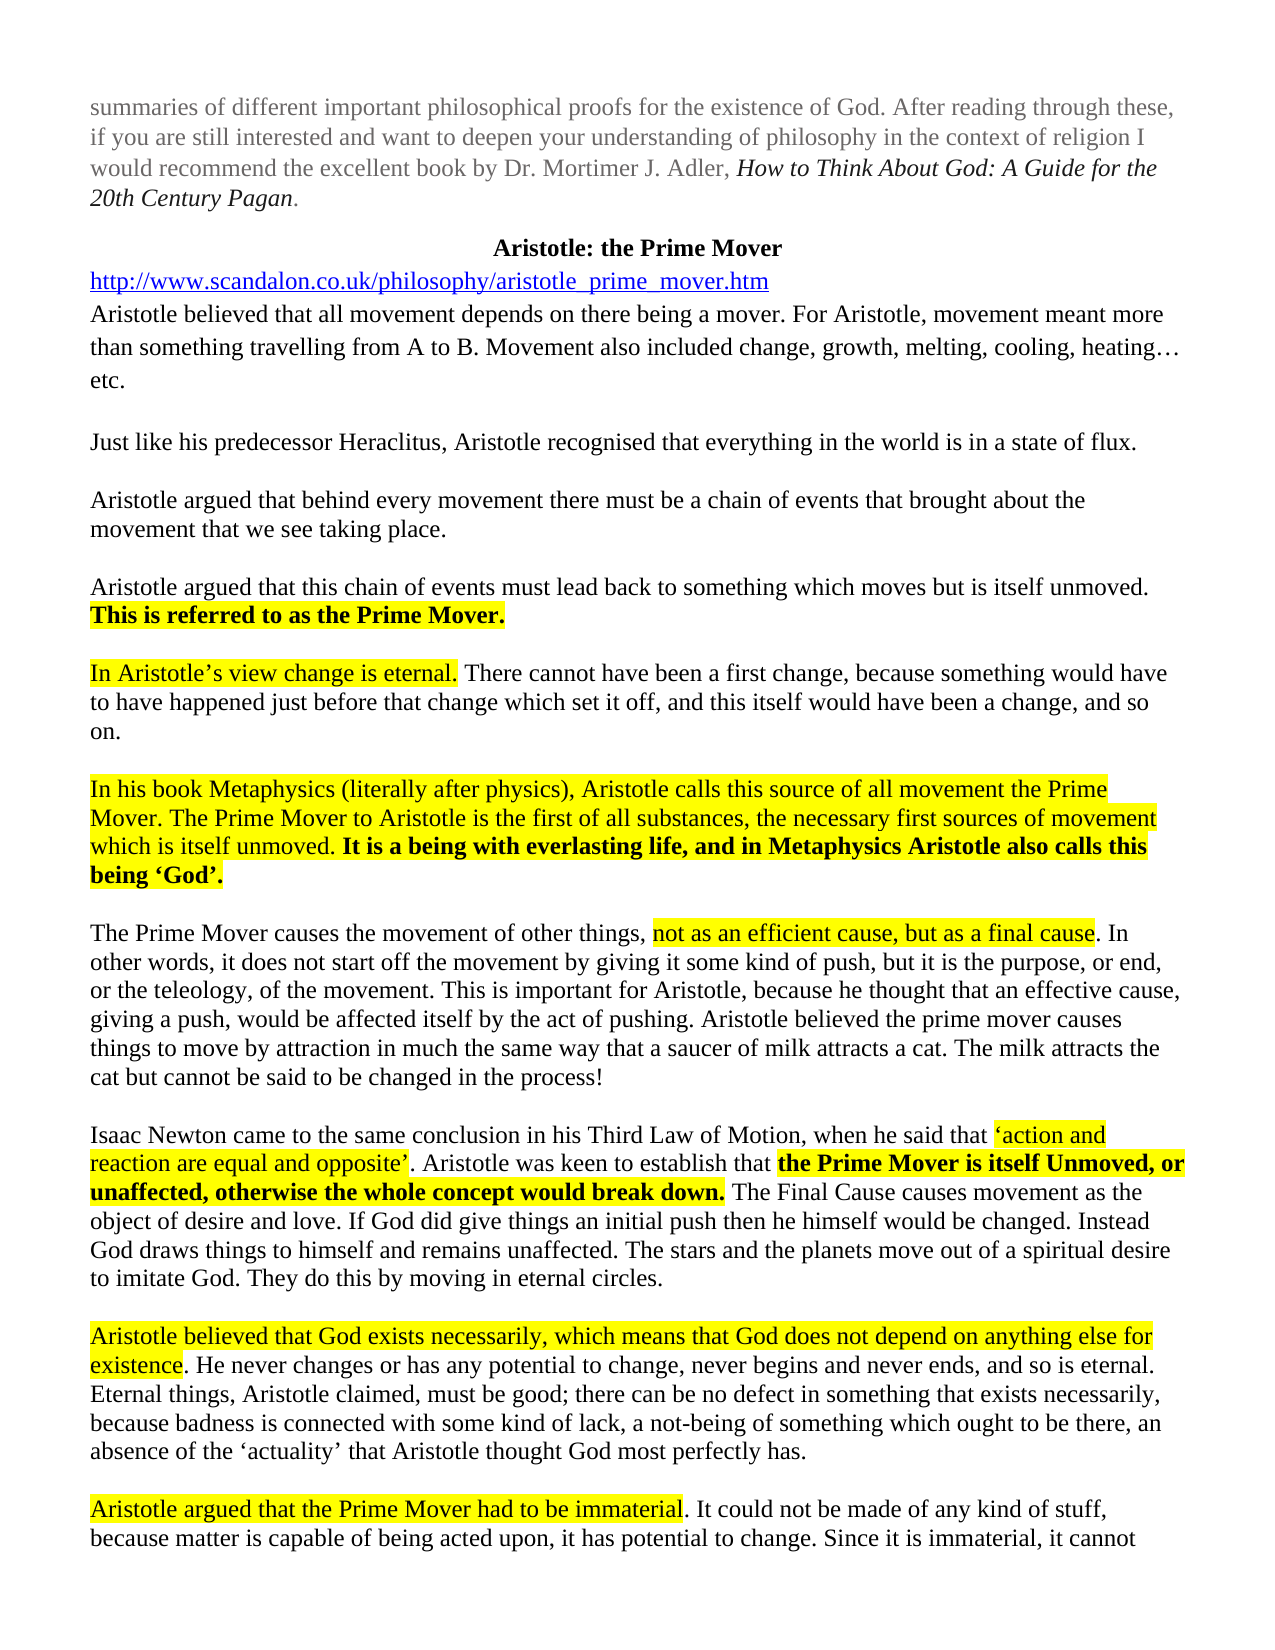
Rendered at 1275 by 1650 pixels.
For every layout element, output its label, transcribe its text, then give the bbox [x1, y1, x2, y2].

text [90, 90, 1185, 212]
text Aristotle believed that all movement depends on there being a mover. For Aristotle, movement meant more than something travelling from A to B. Movement also included change, growth, melting, cooling, heating…etc. [90, 299, 1185, 394]
text Isaac Newton came to the same conclusion in his Third Law of Motion, when he said that ‘action and reaction are equal and opposite’. Aristotle was keen to establish that the Prime Mover is itself Unmoved, or unaffected, otherwise the whole concept would break down. The Final Cause causes movement as the object of desire and love. If God did give things an initial push then he himself would be changed. Instead God draws things to himself and remains unaffected. The stars and the planets move out of a spiritual desire to imitate God. They do this by moving in eternal circles. [90, 1120, 1185, 1292]
text Just like his predecessor Heraclitus, Aristotle recognised that everything in the world is in a state of flux. [90, 427, 1185, 456]
subtitle Aristotle: the Prime Mover [90, 233, 1185, 262]
text Aristotle believed that God exists necessarily, which means that God does not depend on anything else for existence. He never changes or has any potential to change, never begins and never ends, and so is eternal. Eternal things, Aristotle claimed, must be good; there can be no defect in something that exists necessarily, because badness is connected with some kind of lack, a not-being of something which ought to be there, an absence of the ‘actuality’ that Aristotle thought God most perfectly has. [90, 1321, 1185, 1465]
text Aristotle argued that this chain of events must lead back to something which moves but is itself unmoved. This is referred to as the Prime Mover. [90, 572, 1185, 629]
text Aristotle argued that behind every movement there must be a chain of events that brought about the movement that we see taking place. [90, 485, 1185, 543]
text The Prime Mover causes the movement of other things, not as an efficient cause, but as a final cause. In other words, it does not start off the movement by giving it some kind of push, but it is the purpose, or end, or the teleology, of the movement. This is important for Aristotle, because he thought that an effective cause, giving a push, would be affected itself by the act of pushing. Aristotle believed the prime mover causes things to move by attraction in much the same way that a saucer of milk attracts a cat. The milk attracts the cat but cannot be said to be changed in the process! [90, 918, 1185, 1091]
text http://www.scandalon.co.uk/philosophy/aristotle_prime_mover.htm [90, 266, 1185, 295]
text In Aristotle’s view change is eternal. There cannot have been a first change, because something would have to have happened just before that change which set it off, and this itself would have been a change, and so on. [90, 658, 1185, 745]
text In his book Metaphysics (literally after physics), Aristotle calls this source of all movement the Prime Mover. The Prime Mover to Aristotle is the first of all substances, the necessary first sources of movement which is itself unmoved. It is a being with everlasting life, and in Metaphysics Aristotle also calls this being ‘God’. [223, 774, 1185, 889]
